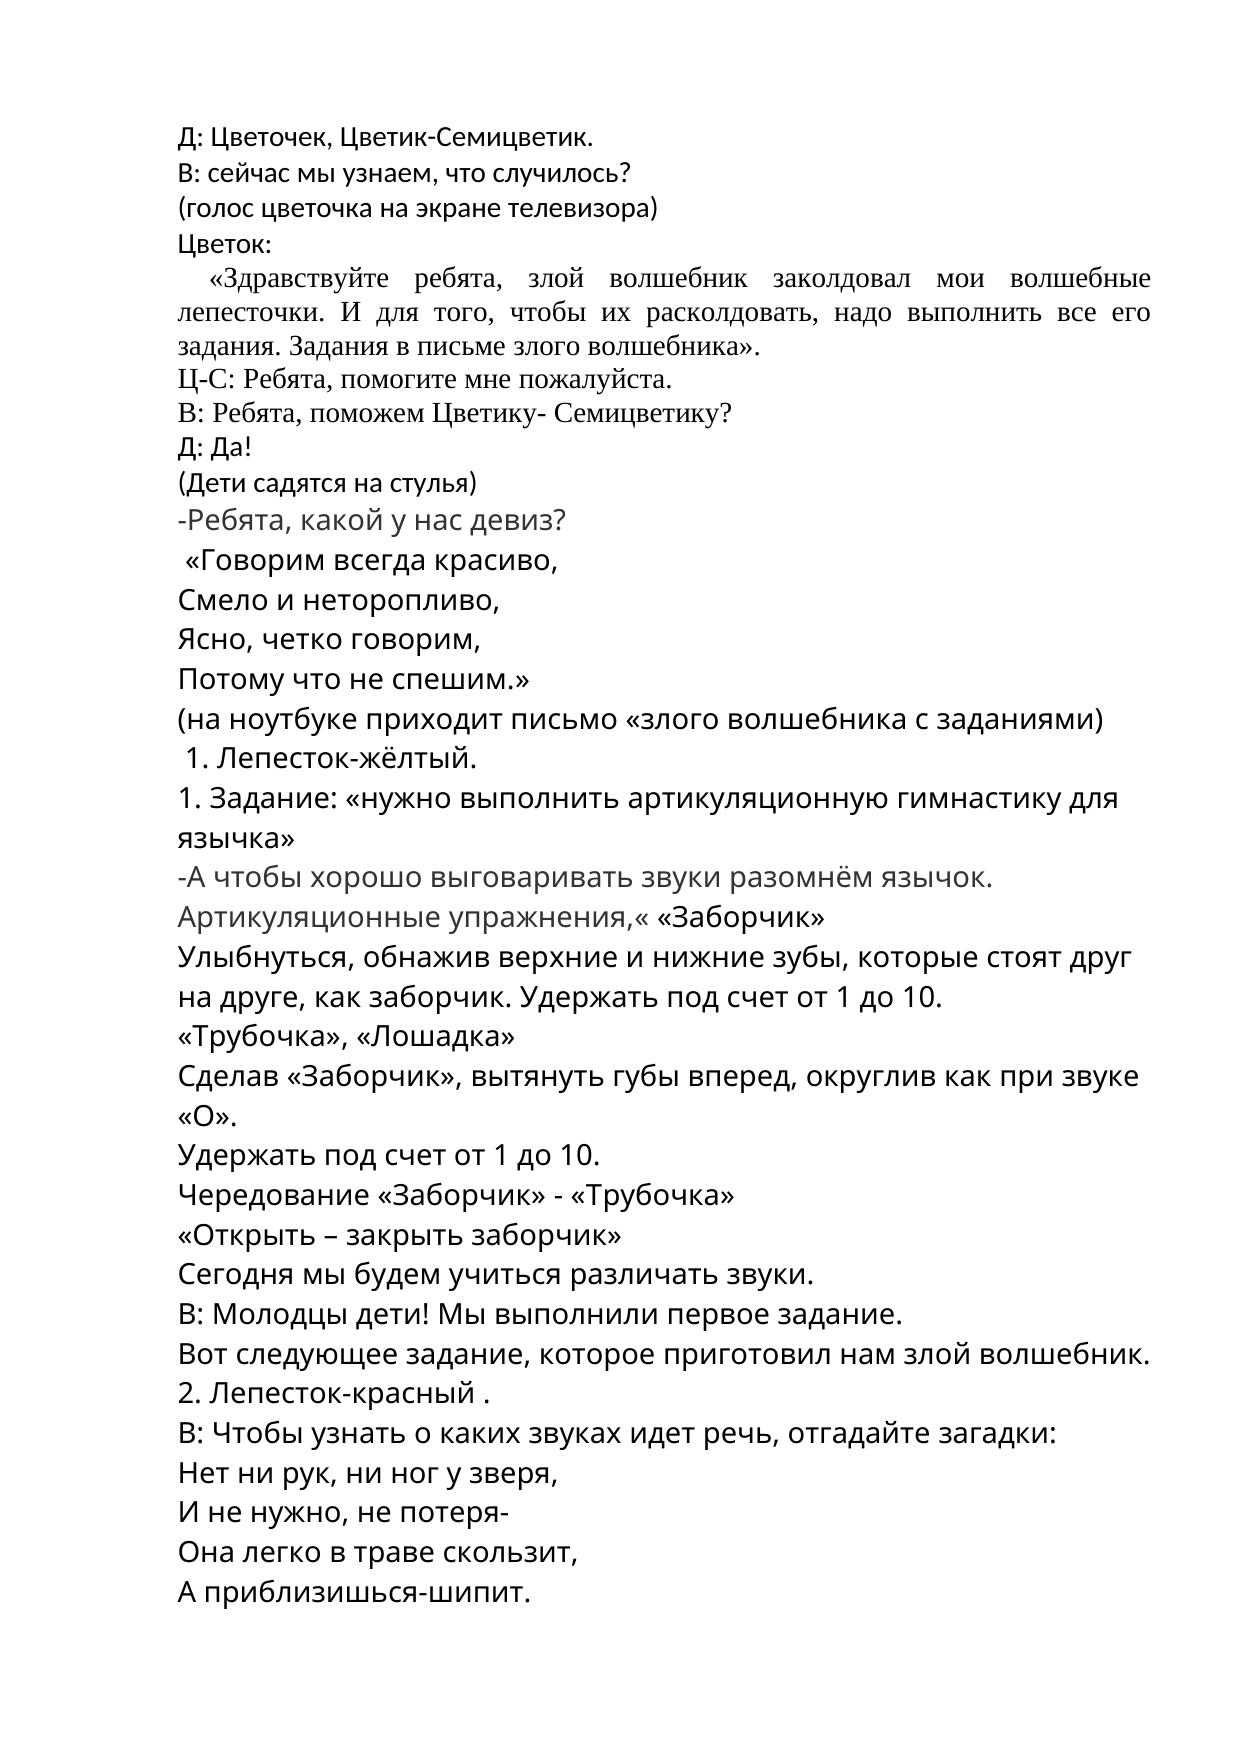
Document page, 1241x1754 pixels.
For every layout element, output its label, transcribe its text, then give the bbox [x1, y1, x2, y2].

text Удержать под счет от 1 до 10. [177, 1134, 1152, 1174]
text «Открыть – закрыть заборчик» [177, 1214, 1152, 1254]
text Улыбнуться, обнажив верхние и нижние зубы, которые стоят друг на друге, как заборчик. Удержать под счет от 1 до 10. [177, 936, 1152, 1016]
text Цветок: [177, 225, 1152, 261]
text В: Чтобы узнать о каких звуках идет речь, отгадайте загадки: [177, 1412, 1152, 1452]
text Смело и неторопливо, [177, 579, 1152, 619]
text 1. Задание: «нужно выполнить артикуляционную гимнастику для язычка» [177, 777, 1152, 857]
text И не нужно, не потеря- [177, 1492, 1152, 1531]
text «Трубочка», «Лошадка» [177, 1016, 1152, 1055]
text Сегодня мы будем учиться различать звуки. [177, 1254, 1152, 1293]
text -А чтобы хорошо выговаривать звуки разомнём язычок. [177, 857, 1152, 896]
text «Говорим всегда красиво, [177, 539, 1152, 579]
text 1. Лепесток-жёлтый. [177, 738, 1152, 777]
text Потому что не спешим.» [177, 658, 1152, 698]
text Вот следующее задание, которое приготовил нам злой волшебник. [177, 1333, 1152, 1373]
text Нет ни рук, ни ног у зверя, [177, 1452, 1152, 1492]
text Она легко в траве скользит, [177, 1531, 1152, 1571]
text (голос цветочка на экране телевизора) [177, 189, 1152, 225]
text (Дети садятся на стулья) [177, 464, 1152, 499]
text 2. Лепесток-красный . [177, 1373, 1152, 1412]
text Сделав «Заборчик», вытянуть губы вперед, округлив как при звуке «О». [177, 1055, 1152, 1134]
text -Ребята, какой у нас девиз? [177, 499, 1152, 539]
text Ц-С: Ребята, помогите мне пожалуйста. [177, 361, 1152, 395]
text А приблизишься-шипит. [177, 1571, 1152, 1611]
text Д: Цветочек, Цветик-Семицветик. [177, 118, 1152, 154]
text Д: Да! [177, 428, 1152, 464]
text Ясно, четко говорим, [177, 619, 1152, 658]
text Чередование «Заборчик» - «Трубочка» [177, 1174, 1152, 1214]
text В: Ребята, поможем Цветику- Семицветику? [177, 395, 1152, 428]
text В: сейчас мы узнаем, что случилось? [177, 154, 1152, 189]
text Артикуляционные упражнения,« «Заборчик» [177, 896, 1152, 936]
text В: Молодцы дети! Мы выполнили первое задание. [177, 1293, 1152, 1333]
text «Здравствуйте ребята, злой волшебник заколдовал мои волшебные лепесточки. И для того, чтобы их расколдовать, надо выполнить все его задания. Задания в письме злого волшебника». [177, 261, 1152, 361]
text (на ноутбуке приходит письмо «злого волшебника с заданиями) [177, 698, 1152, 738]
